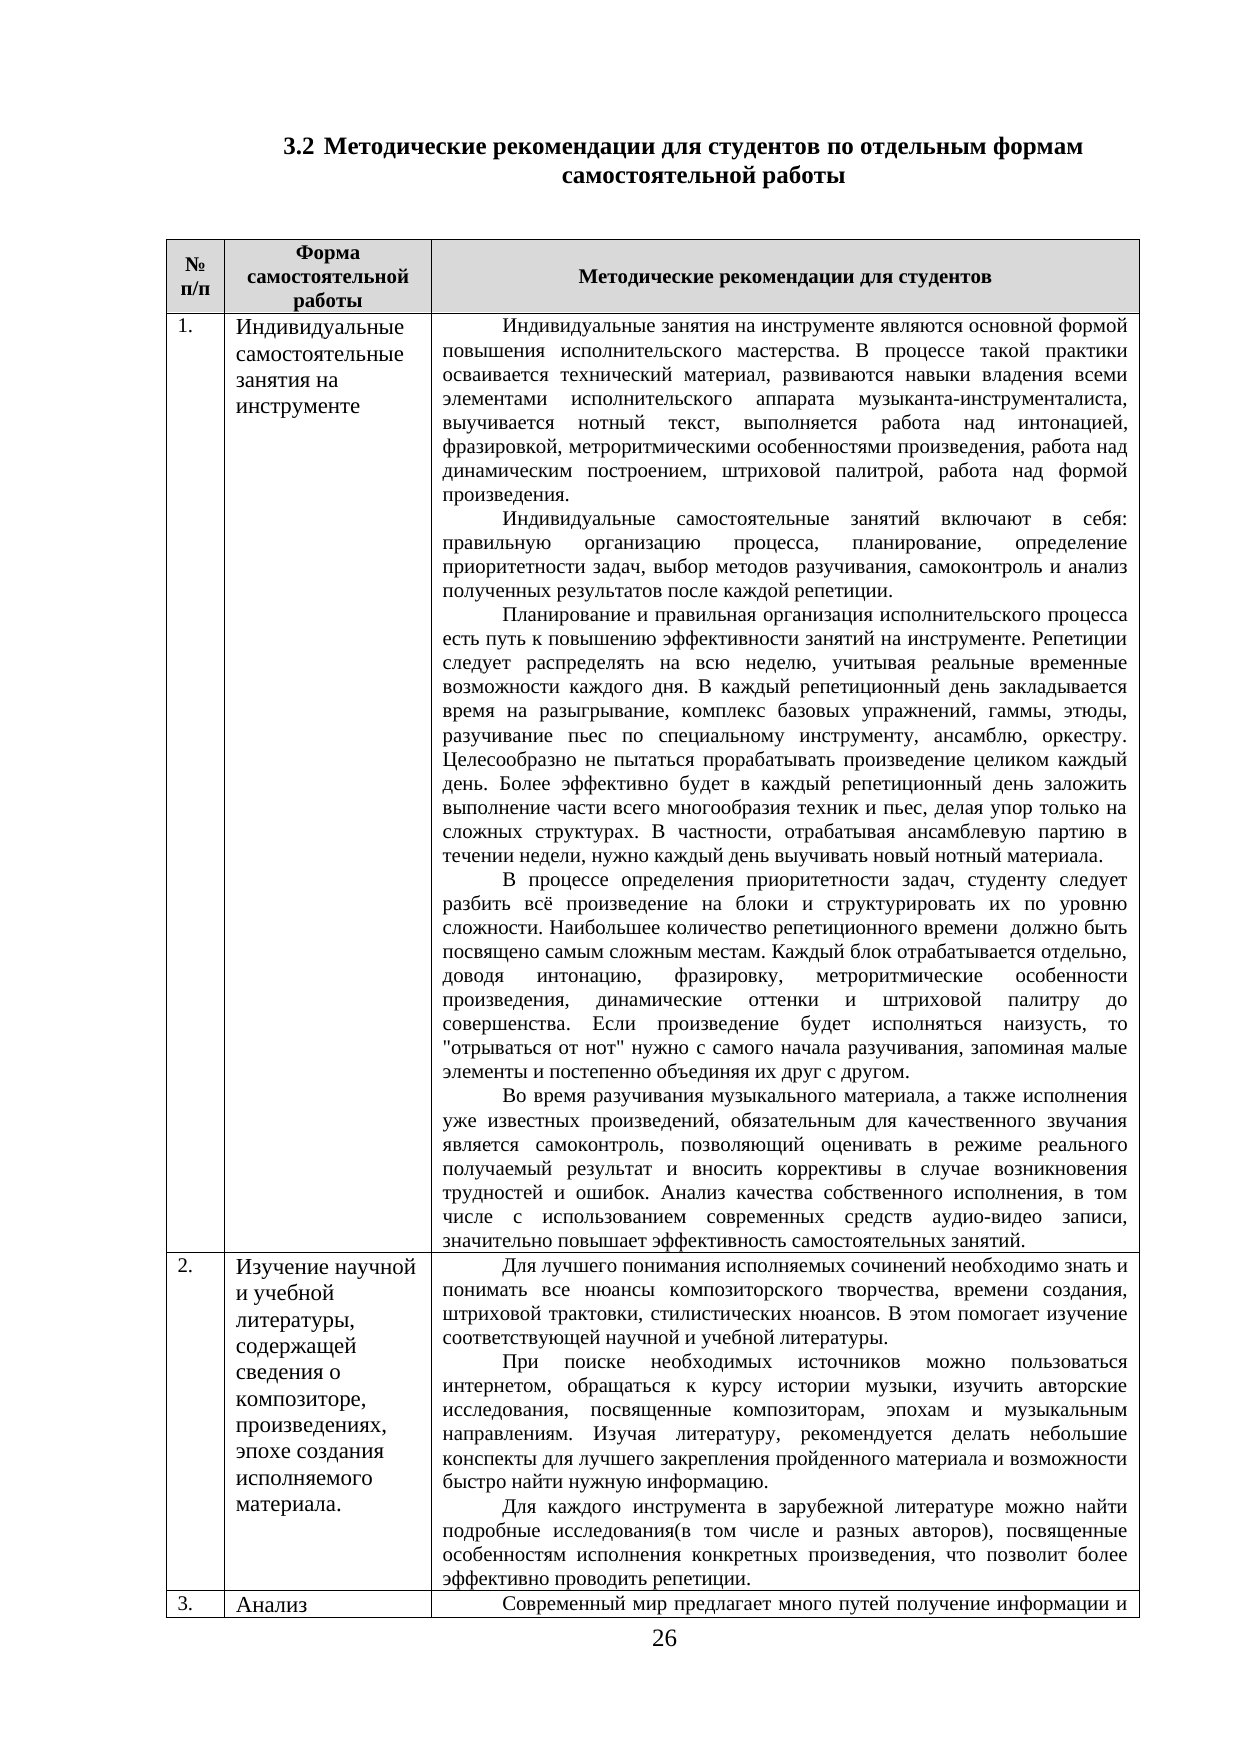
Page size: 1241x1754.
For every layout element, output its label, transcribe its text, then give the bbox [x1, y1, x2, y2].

table_header № п/п [167, 240, 224, 312]
table_cell Индивидуальные самостоятельные занятия на инструменте [225, 314, 431, 1252]
table_cell Для лучшего понимания исполняемых сочинений необходимо знать и понимать все нюансы композиторского творчества, времени создания, штриховой трактовки, стилистических нюансов. В этом помогает изучение соответствующей научной и учебной литературы. При поиске необходимых источников можно пользоваться интернетом, обращаться к курсу истории музыки, изучить авторские исследования, посвященные композиторам, эпохам и музыкальным направлениям. Изучая литературу, рекомендуется делать небольшие конспекты для лучшего закрепления пройденного материала и возможности быстро найти нужную информацию. Для каждого инструмента в зарубежной литературе можно найти подробные исследования(в том числе и разных авторов), посвященные особенностям исполнения конкретных произведения, что позволит более эффективно проводить репетиции. [432, 1253, 1139, 1590]
table_cell 2. [167, 1253, 224, 1590]
table_header Форма самостоятельной работы [225, 240, 431, 312]
table_cell Изучение научной и учебной литературы, содержащей сведения о композиторе, произведениях, эпохе создания исполняемого материала. [225, 1253, 431, 1590]
subtitle Методические рекомендации для студентов по отдельным формам самостоятельной работы [215, 131, 1152, 189]
table_cell 1. [167, 314, 224, 1252]
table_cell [432, 1591, 1139, 1617]
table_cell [225, 1591, 431, 1617]
table_header Методические рекомендации для студентов [432, 240, 1139, 312]
table_cell Индивидуальные занятия на инструменте являются основной формой повышения исполнительского мастерства. В процессе такой практики осваивается технический материал, развиваются навыки владения всеми элементами исполнительского аппарата музыканта-инструменталиста, выучивается нотный текст, выполняется работа над интонацией, фразировкой, метроритмическими особенностями произведения, работа над динамическим построением, штриховой палитрой, работа над формой произведения. Индивидуальные самостоятельные занятий включают в себя: правильную организацию процесса, планирование, определение приоритетности задач, выбор методов разучивания, самоконтроль и анализ полученных результатов после каждой репетиции. Планирование и правильная организация исполнительского процесса есть путь к повышению эффективности занятий на инструменте. Репетиции следует распределять на всю неделю, учитывая реальные временные возможности каждого дня. В каждый репетиционный день закладывается время на разыгрывание, комплекс базовых упражнений, гаммы, этюды, разучивание пьес по специальному инструменту, ансамблю, оркестру. Целесообразно не пытаться прорабатывать произведение целиком каждый день. Более эффективно будет в каждый репетиционный день заложить выполнение части всего многообразия техник и пьес, делая упор только на сложных структурах. В частности, отрабатывая ансамблевую партию в течении недели, нужно каждый день выучивать новый нотный материала. В процессе определения приоритетности задач, студенту следует разбить всё произведение на блоки и структурировать их по уровню сложности. Наибольшее количество репетиционного времени должно быть посвящено самым сложным местам. Каждый блок отрабатывается отдельно, доводя интонацию, фразировку, метроритмические особенности произведения, динамические оттенки и штриховой палитру до совершенства. Если произведение будет исполняться наизусть, то "отрываться от нот" нужно с самого начала разучивания, запоминая малые элементы и постепенно объединяя их друг с другом. Во время разучивания музыкального материала, а также исполнения уже известных произведений, обязательным для качественного звучания является самоконтроль, позволяющий оценивать в режиме реального получаемый результат и вносить коррективы в случае возникновения трудностей и ошибок. Анализ качества собственного исполнения, в том числе с использованием современных средств аудио-видео записи, значительно повышает эффективность самостоятельных занятий. [432, 314, 1139, 1252]
table_cell 3. [167, 1591, 224, 1617]
